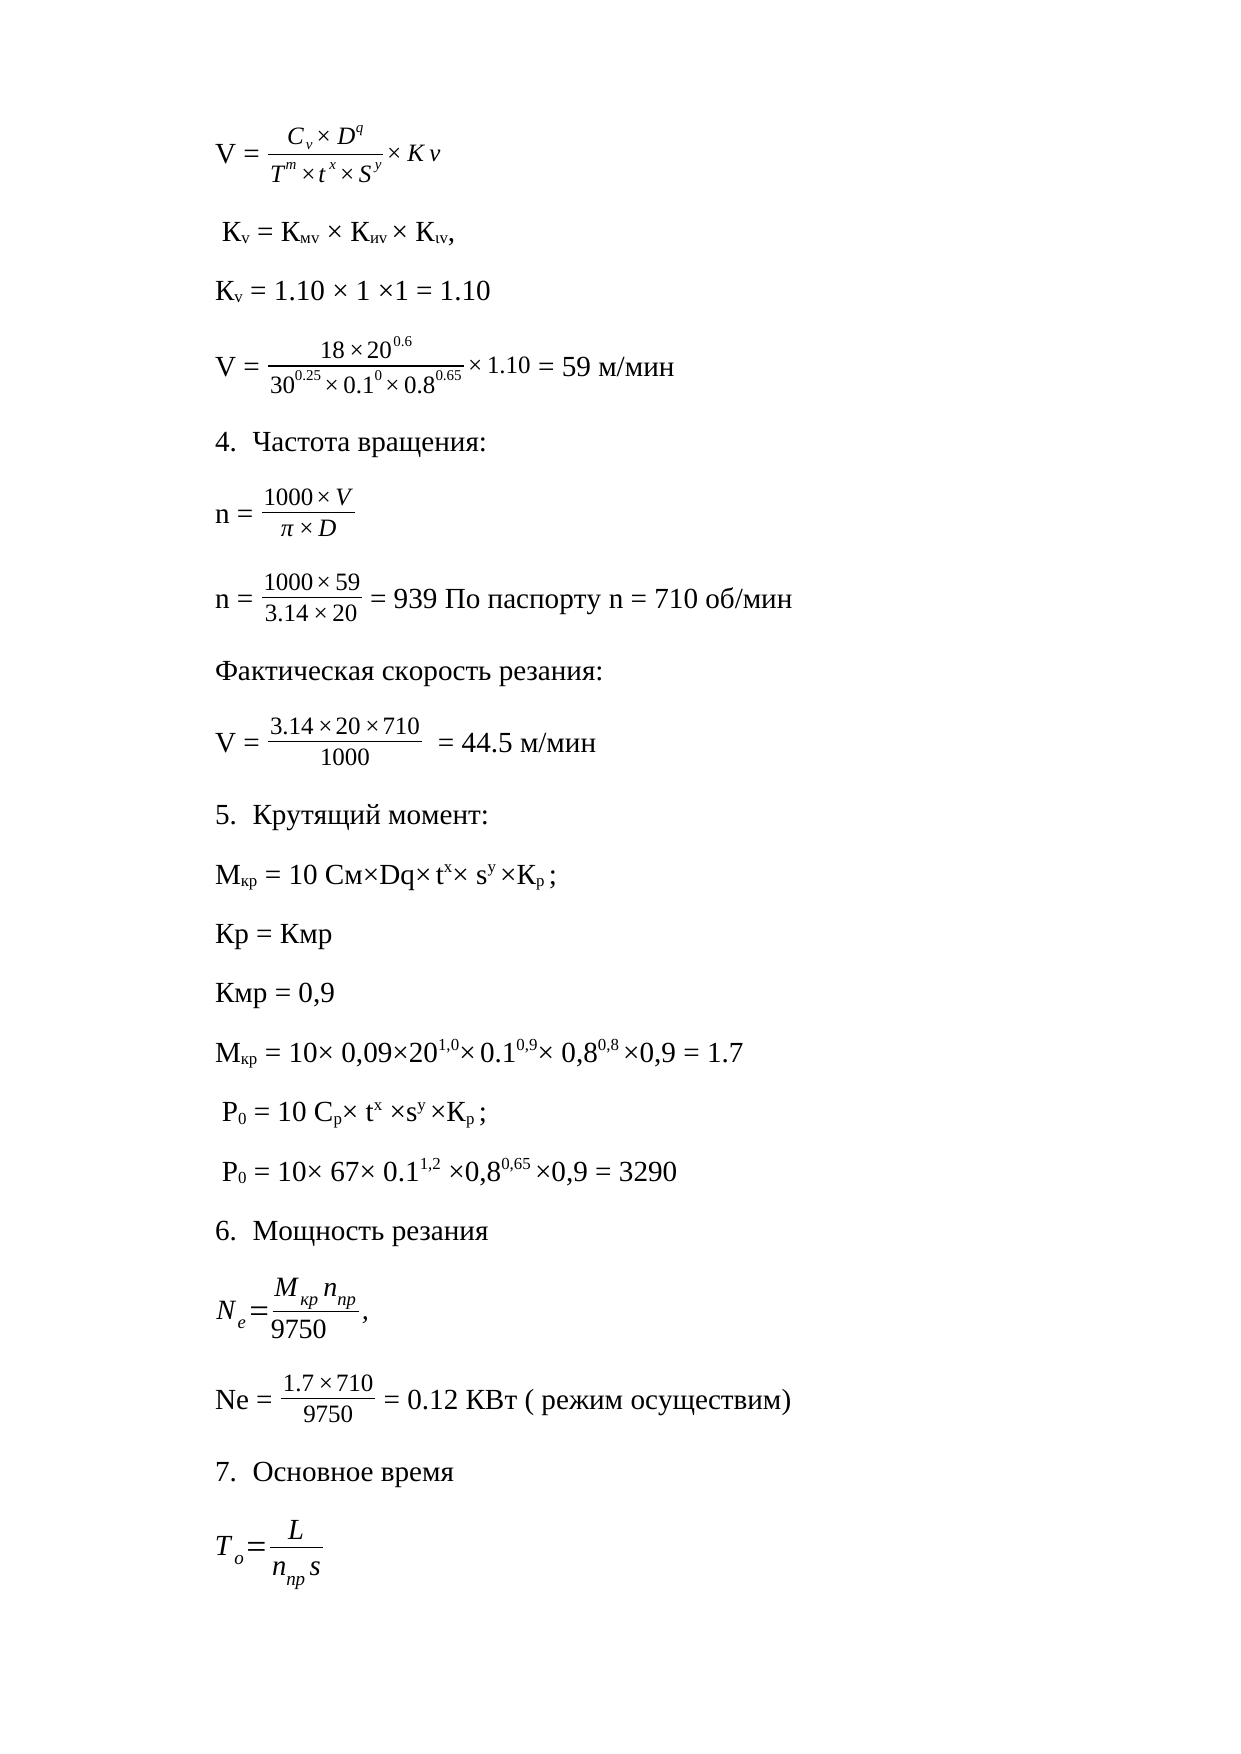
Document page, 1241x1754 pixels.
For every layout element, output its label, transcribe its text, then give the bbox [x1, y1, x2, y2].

text Ne = = 0.12 КВт ( режим осуществим) [215, 1369, 1152, 1428]
list Крутящий момент: [215, 797, 1152, 831]
text Р0 = 10× 67× 0.11,2 ×0,80,65 ×0,9 = 3290 [177, 1154, 1152, 1187]
text V = [215, 118, 1152, 188]
text Мкр = 10× 0,09×201,0× 0.10,9× 0,80,8 ×0,9 = 1.7 [215, 1035, 1152, 1068]
text V = = 44.5 м/мин [215, 713, 1152, 772]
text Мкр = 10 См×Dq× tx× sy ×Кр ; [215, 857, 1152, 890]
text Кр = Кмр [215, 916, 1152, 950]
text Фактическая скорость резания: [215, 653, 1152, 687]
list Мощность резания [215, 1213, 1152, 1247]
text Кмр = 0,9 [215, 976, 1152, 1009]
text Р0 = 10 Ср× tx ×sy ×Кр ; [177, 1094, 1152, 1128]
list Основное время [215, 1454, 1152, 1488]
list Частота вращения: [215, 424, 1152, 458]
text Кv = Кмv × Киv × Кιv, [177, 214, 1152, 247]
text V = = 59 м/мин [215, 332, 1152, 398]
text n = [215, 484, 1152, 543]
text n = = 939 По паспорту n = 710 об/мин [215, 568, 1152, 627]
text Кv = 1.10 × 1 ×1 = 1.10 [215, 273, 1152, 307]
